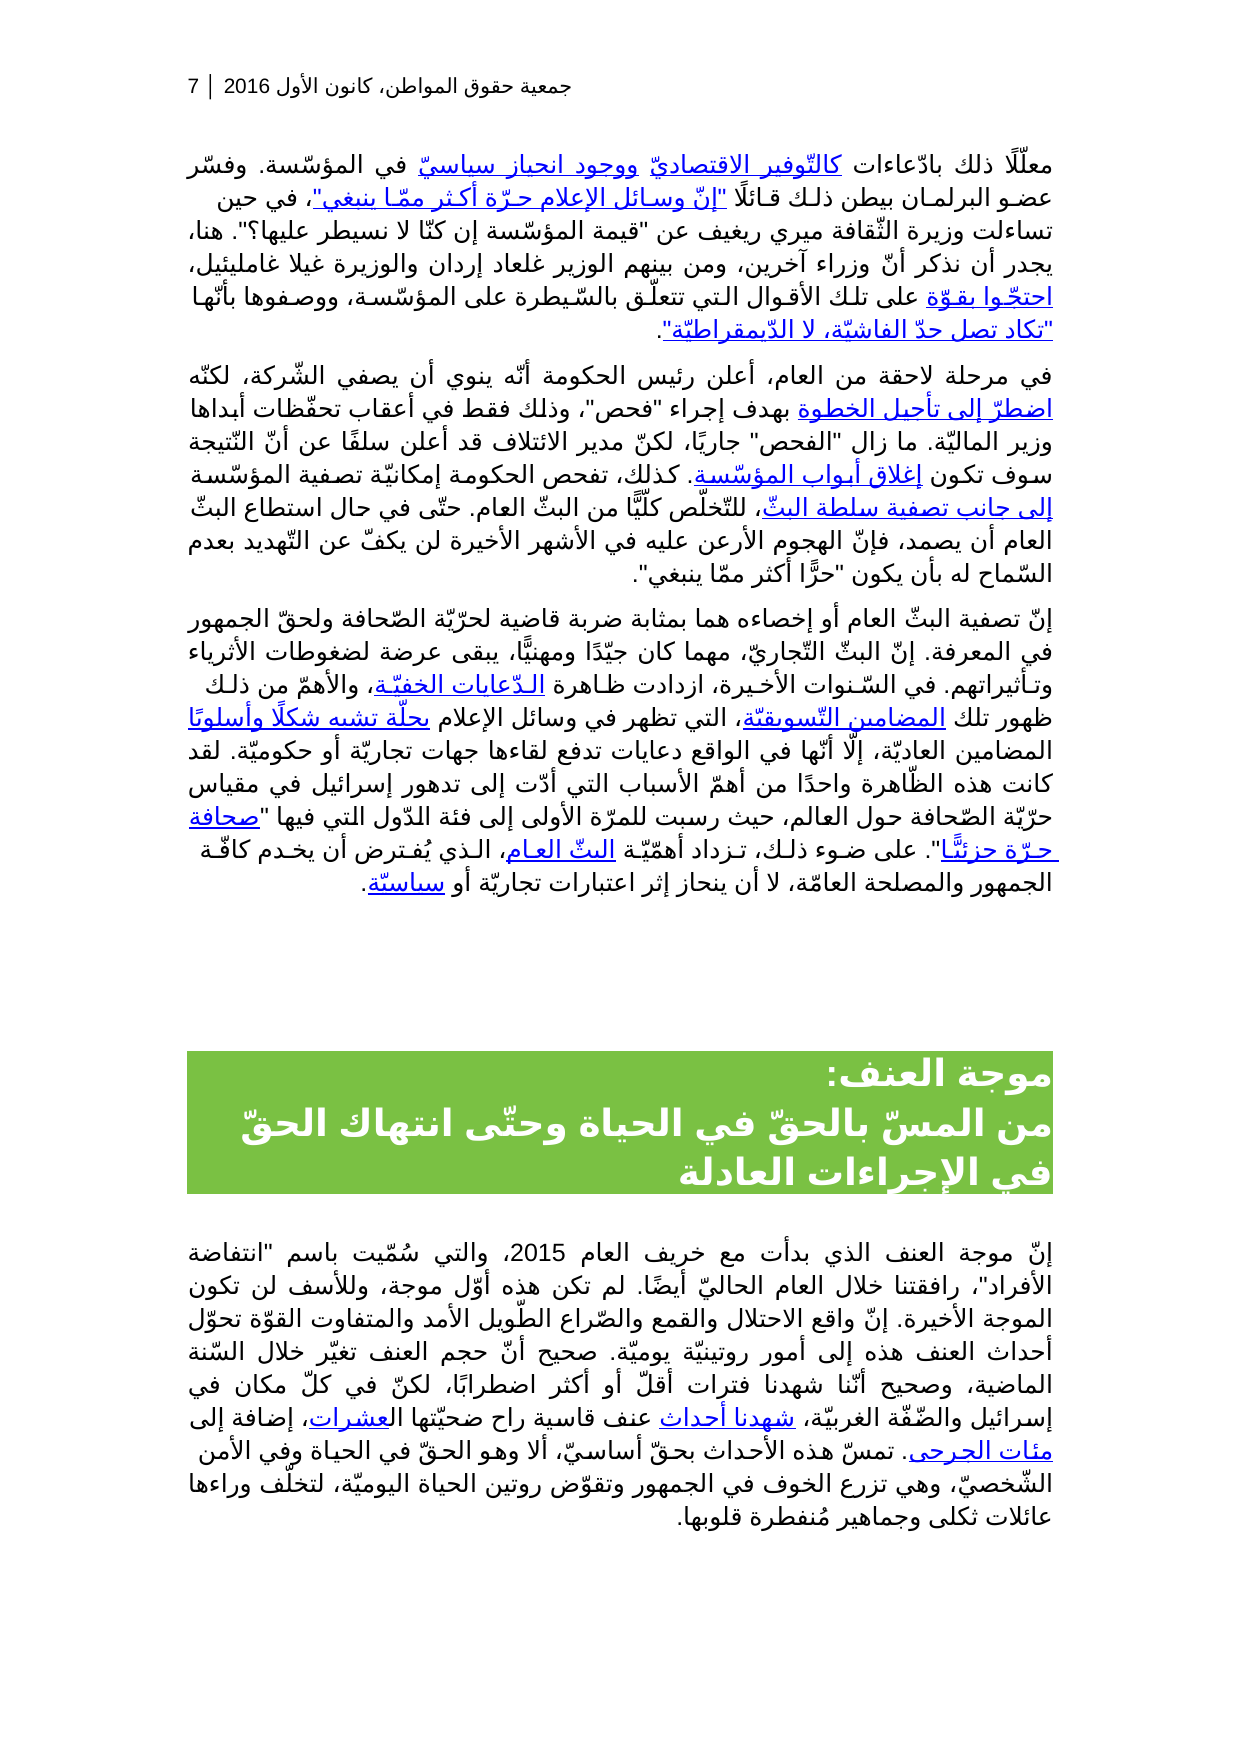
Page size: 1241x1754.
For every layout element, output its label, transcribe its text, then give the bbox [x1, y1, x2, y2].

text إنّ تصفية البثّ العام أو إخصاءه هما بمثابة ضربة قاضية لحرّيّة الصّحافة ولحقّ الجمهور في المعرفة. إنّ البثّ التّجاريّ، مهما كان جيّدًا ومهنيًّا، يبقى عرضة لضغوطات الأثرياء وتأثيراتهم. في السّنوات الأخيرة، ازدادت ظاهرة الدّعايات الخفيّة، والأهمّ من ذلك ظهور تلك المضامين التّسويقيّة، التي تظهر في وسائل الإعلام بحلّة تشبه شكلًا وأسلوبًا المضامين العاديّة، إلّا أنّها في الواقع دعايات تدفع لقاءها جهات تجاريّة أو حكوميّة. لقد كانت هذه الظّاهرة واحدًا من أهمّ الأسباب التي أدّت إلى تدهور إسرائيل في مقياس حرّيّة الصّحافة حول العالم، حيث رسبت للمرّة الأولى إلى فئة الدّول التي فيها "صحافة حرّة جزئيًّا". على ضوء ذلك، تزداد أهمّيّة البثّ العام، الذي يُفترض أن يخدم كافّة الجمهور والمصلحة العامّة، لا أن ينحاز إثر اعتبارات تجاريّة أو سياسيّة. [187, 604, 1053, 897]
text إنّ موجة العنف الذي بدأت مع خريف العام 2015، والتي سُمّيت باسم "انتفاضة الأفراد"، رافقتنا خلال العام الحاليّ أيضًا. لم تكن هذه أوّل موجة، وللأسف لن تكون الموجة الأخيرة. إنّ واقع الاحتلال والقمع والصّراع الطّويل الأمد والمتفاوت القوّة تحوّل أحداث العنف هذه إلى أمور روتينيّة يوميّة. صحيح أنّ حجم العنف تغيّر خلال السّنة الماضية، وصحيح أنّنا شهدنا فترات أقلّ أو أكثر اضطرابًا، لكنّ في كلّ مكان في إسرائيل والضّفّة الغربيّة، شهدنا أحداث عنف قاسية راح ضحيّتها العشرات، إضافة إلى مئات الجرحى. تمسّ هذه الأحداث بحقّ أساسيّ، ألا وهو الحقّ في الحياة وفي الأمن الشّخصيّ، وهي تزرع الخوف في الجمهور وتقوّض روتين الحياة اليوميّة، لتخلّف وراءها عائلات ثكلى وجماهير مُنفطرة قلوبها. [187, 1238, 1053, 1531]
text في مرحلة لاحقة من العام، أعلن رئيس الحكومة أنّه ينوي أن يصفي الشّركة، لكنّه اضطرّ إلى تأجيل الخطوة بهدف إجراء "فحص"، وذلك فقط في أعقاب تحفّظات أبداها وزير الماليّة. ما زال "الفحص" جاريًا، لكنّ مدير الائتلاف قد أعلن سلفًا عن أنّ النّتيجة سوف تكون إغلاق أبواب المؤسّسة. كذلك، تفحص الحكومة إمكانيّة تصفية المؤسّسة إلى جانب تصفية سلطة البثّ، للتّخلّص كلّيًّا من البثّ العام. حتّى في حال استطاع البثّ العام أن يصمد، فإنّ الهجوم الأرعن عليه في الأشهر الأخيرة لن يكفّ عن التّهديد بعدم السّماح له بأن يكون "حرًّا أكثر ممّا ينبغي". [187, 361, 1053, 587]
subtitle موجة العنف: من المسّ بالحقّ في الحياة وحتّى انتهاك الحقّ في الإجراءات العادلة [187, 1051, 1053, 1194]
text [187, 150, 1053, 344]
